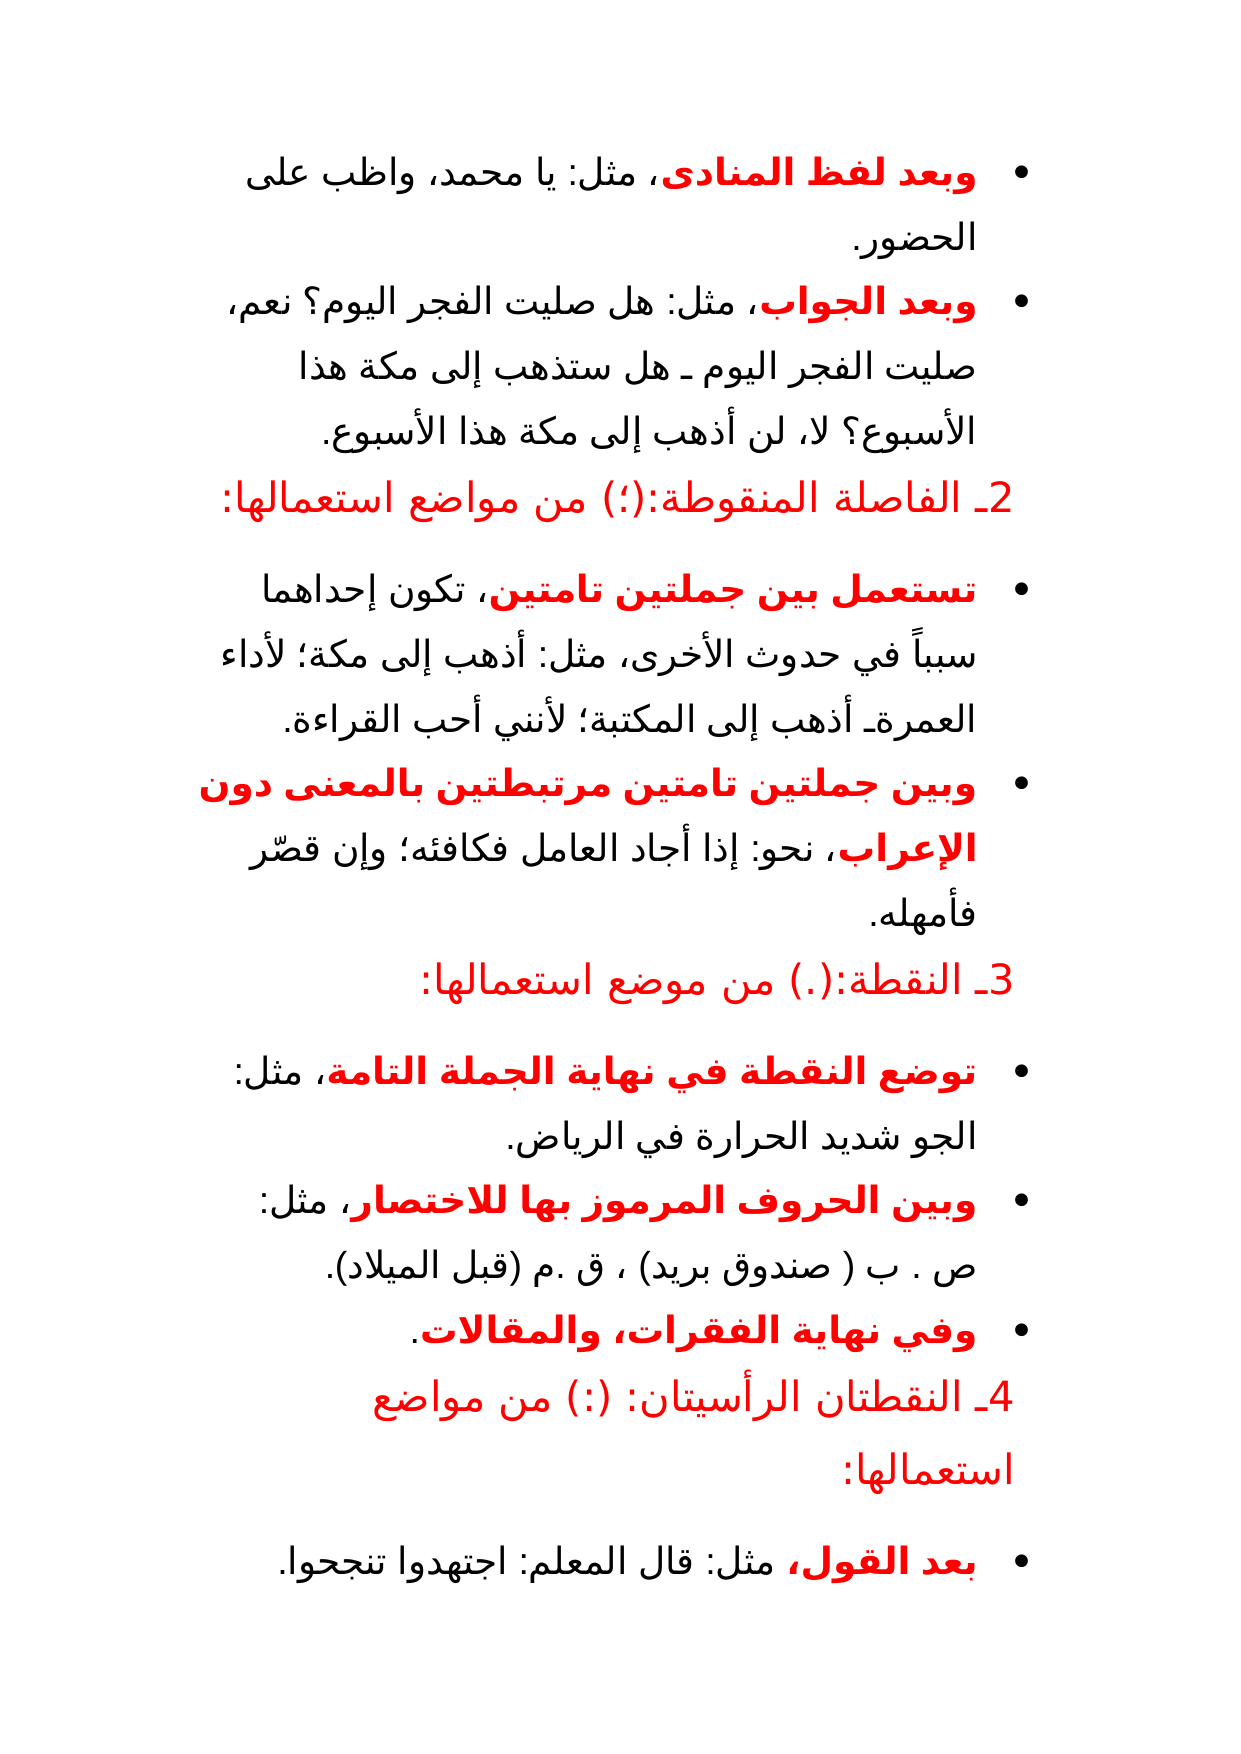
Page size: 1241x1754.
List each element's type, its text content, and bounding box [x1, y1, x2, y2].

list وبعد لفظ المنادى، مثل: يا محمد، واظب على الحضور. [187, 150, 1015, 258]
text 2ـ الفاصلة المنقوطة:(؛) من مواضع استعمالها: [187, 474, 1015, 522]
list وفي نهاية الفقرات، والمقالات. [187, 1308, 1015, 1351]
text 4ـ النقطتان الرأسيتان: (:) من مواضع استعمالها: [187, 1373, 1015, 1494]
text 3ـ النقطة:(.) من موضع استعمالها: [187, 956, 1015, 1004]
list توضع النقطة في نهاية الجملة التامة، مثل: الجو شديد الحرارة في الرياض. [187, 1049, 1015, 1157]
list تستعمل بين جملتين تامتين، تكون إحداهما سبباً في حدوث الأخرى، مثل: أذهب إلى مكة؛ لأداء العمرةـ أذهب إلى المكتبة؛ لأنني أحب القراءة. [187, 567, 1015, 740]
list بعد القول، مثل: قال المعلم: اجتهدوا تنجحوا. [187, 1539, 1015, 1583]
list وبعد الجواب، مثل: هل صليت الفجر اليوم؟ نعم، صليت الفجر اليوم ـ هل ستذهب إلى مكة هذا الأسبوع؟ لا، لن أذهب إلى مكة هذا الأسبوع. [187, 279, 1015, 452]
list وبين جملتين تامتين مرتبطتين بالمعنى دون الإعراب، نحو: إذا أجاد العامل فكافئه؛ وإن قصّر فأمهله. [187, 761, 1015, 934]
list وبين الحروف المرموز بها للاختصار، مثل: ص . ب ( صندوق بريد) ، ق .م (قبل الميلاد). [187, 1179, 1015, 1287]
